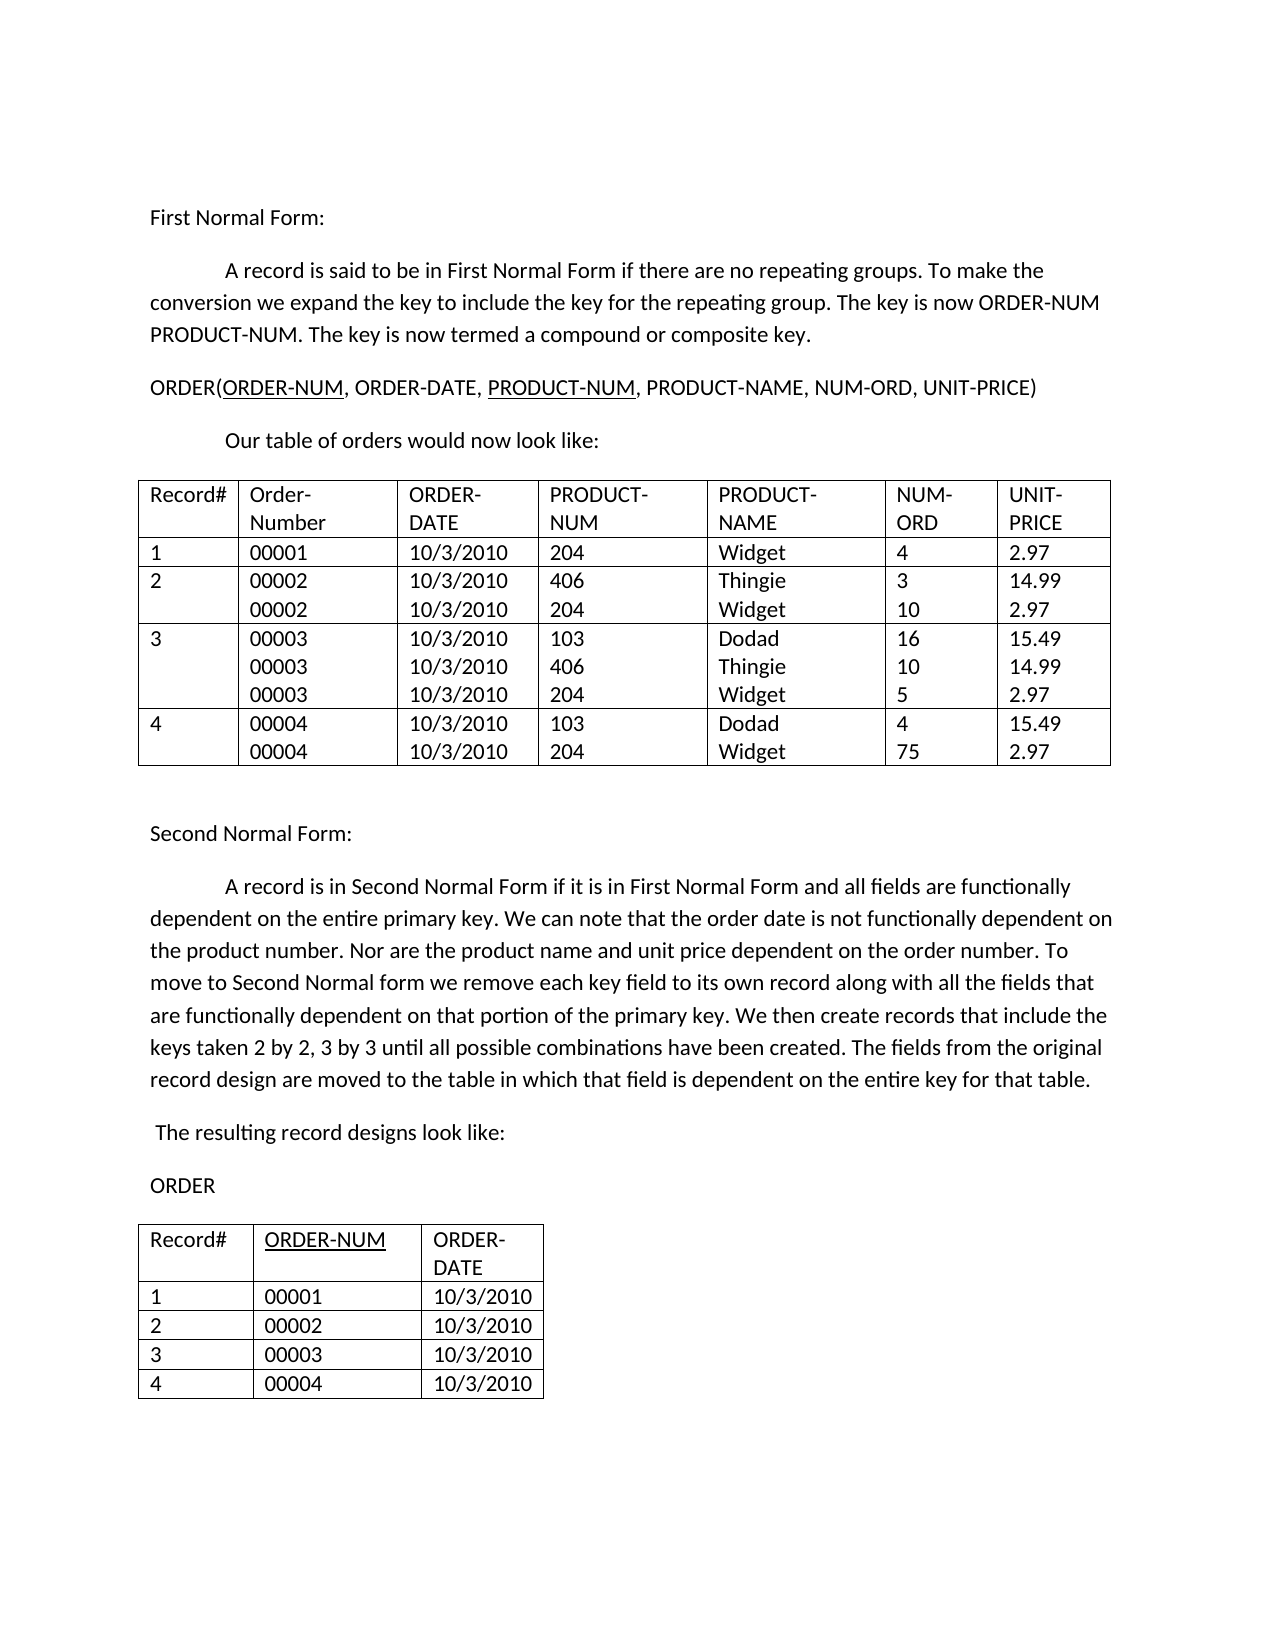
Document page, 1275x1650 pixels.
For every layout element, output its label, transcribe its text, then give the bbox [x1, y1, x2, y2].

table_cell 103 204 [539, 709, 707, 765]
table_cell 15.49 2.97 [998, 709, 1110, 765]
table_header Order-Number [239, 481, 397, 537]
table_cell 10/3/2010 [422, 1370, 543, 1397]
text ORDER(ORDER-NUM, ORDER-DATE, PRODUCT-NUM, PRODUCT-NAME, NUM-ORD, UNIT-PRICE) [150, 373, 1125, 401]
text A record is in Second Normal Form if it is in First Normal Form and all fields are functionally dependent on the entire primary key. We can note that the order date is not functionally dependent on the product number. Nor are the product name and unit price dependent on the order number. To move to Second Normal form we remove each key field to its own record along with all the fields that are functionally dependent on that portion of the primary key. We then create records that include the keys taken 2 by 2, 3 by 3 until all possible combinations have been created. The fields from the original record design are moved to the table in which that field is dependent on the entire key for that table. [150, 872, 1125, 1093]
table_cell Dodad Widget [708, 709, 885, 765]
text First Normal Form: [150, 203, 1125, 231]
table_header Record# [139, 1225, 253, 1281]
table_cell 14.99 2.97 [998, 567, 1110, 623]
table_cell 10/3/2010 [422, 1340, 543, 1368]
table_cell Thingie Widget [708, 567, 885, 623]
table_cell 00002 [254, 1311, 421, 1339]
table_header Record# [139, 481, 238, 537]
table_cell 1 [139, 538, 238, 566]
table_cell 00004 [254, 1370, 421, 1397]
text A record is said to be in First Normal Form if there are no repeating groups. To make the conversion we expand the key to include the key for the repeating group. The key is now ORDER-NUM PRODUCT-NUM. The key is now termed a compound or composite key. [150, 256, 1125, 348]
table_cell 00001 [239, 538, 397, 566]
table_cell 2 [139, 1311, 253, 1339]
table_cell 10/3/2010 [398, 538, 538, 566]
table_cell 1 [139, 1282, 253, 1310]
table_cell 16 10 5 [886, 624, 997, 708]
table_cell 2 [139, 567, 238, 623]
table_cell 10/3/2010 10/3/2010 [398, 567, 538, 623]
table_header NUM-ORD [886, 481, 997, 537]
text Second Normal Form: [150, 819, 1125, 847]
table_cell 00002 00002 [239, 567, 397, 623]
table_cell 00004 00004 [239, 709, 397, 765]
table_header PRODUCT-NAME [708, 481, 885, 537]
table_header ORDER-NUM [254, 1225, 421, 1281]
table_cell 3 [139, 1340, 253, 1368]
table_cell 204 [539, 538, 707, 566]
table_cell 00003 [254, 1340, 421, 1368]
table_cell 10/3/2010 10/3/2010 10/3/2010 [398, 624, 538, 708]
table_cell 10/3/2010 10/3/2010 [398, 709, 538, 765]
table_cell 4 [139, 1370, 253, 1397]
table_cell 3 [139, 624, 238, 708]
table_cell 10/3/2010 [422, 1311, 543, 1339]
table_cell 10/3/2010 [422, 1282, 543, 1310]
table_cell Dodad Thingie Widget [708, 624, 885, 708]
table_header PRODUCT-NUM [539, 481, 707, 537]
table_cell 3 10 [886, 567, 997, 623]
table_cell 00003 00003 00003 [239, 624, 397, 708]
text Our table of orders would now look like: [150, 426, 1125, 454]
table_cell Widget [708, 538, 885, 566]
table_cell 4 [139, 709, 238, 765]
table_cell 4 [886, 538, 997, 566]
table_header UNIT-PRICE [998, 481, 1110, 537]
table_cell 00001 [254, 1282, 421, 1310]
table_cell 15.49 14.99 2.97 [998, 624, 1110, 708]
table_header ORDER-DATE [422, 1225, 543, 1281]
table_header ORDER-DATE [398, 481, 538, 537]
text ORDER [150, 1171, 1125, 1199]
table_cell 406 204 [539, 567, 707, 623]
table_cell 103 406 204 [539, 624, 707, 708]
text The resulting record designs look like: [150, 1118, 1125, 1146]
table_cell 2.97 [998, 538, 1110, 566]
table_cell 4 75 [886, 709, 997, 765]
